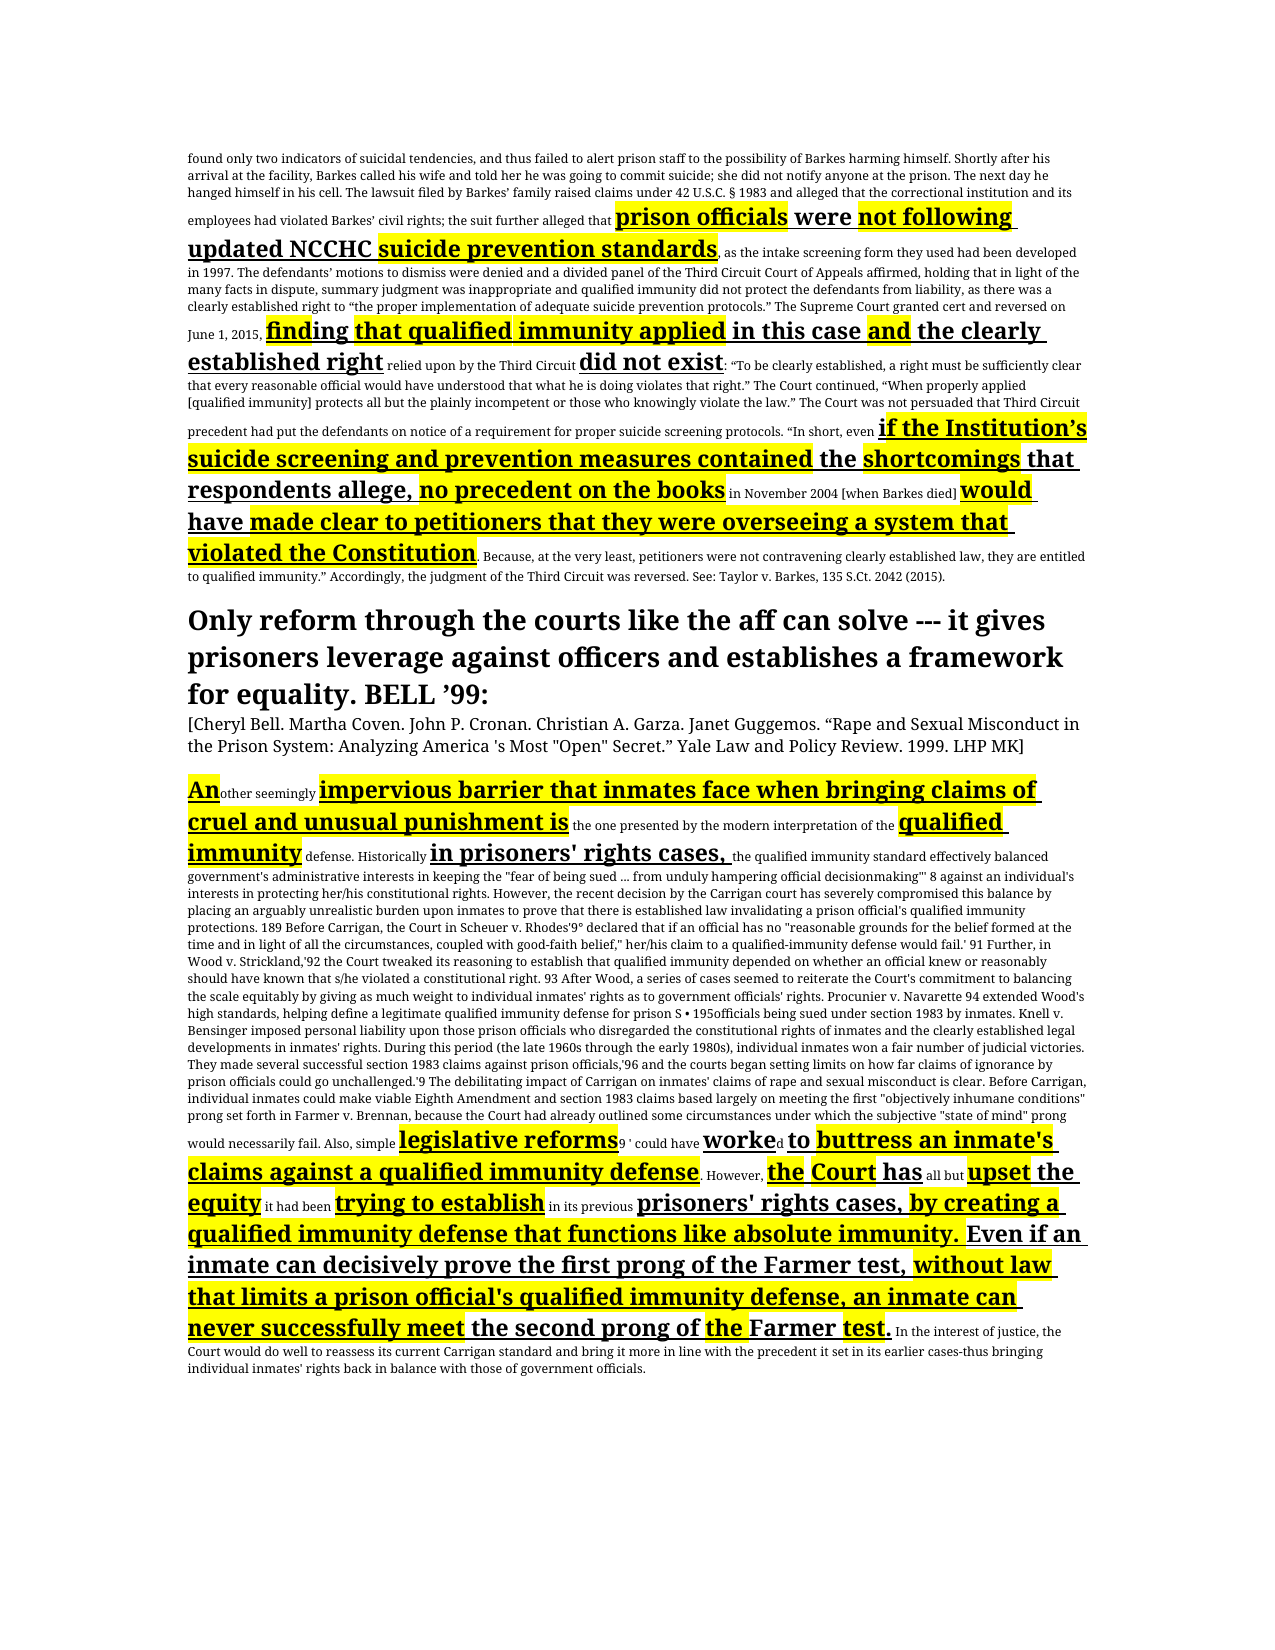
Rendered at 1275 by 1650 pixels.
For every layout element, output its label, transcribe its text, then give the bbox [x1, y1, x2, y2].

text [187, 443, 1087, 585]
text [Cheryl Bell. Martha Coven. John P. Cronan. Christian A. Garza. Janet Guggemos. “Rape and Sexual Misconduct in the Prison System: Analyzing America 's Most "Open" Secret.” Yale Law and Policy Review. 1999. LHP MK] [187, 712, 1087, 758]
text Another seemingly impervious barrier that inmates face when bringing claims of cruel and unusual punishment is the one presented by the modern interpretation of the qualified immunity defense. Historically in prisoners' rights cases, the qualified immunity standard effectively balanced government's administrative interests in keeping the "fear of being sued ... from unduly hampering official decisionmaking"' 8 against an individual's interests in protecting her/his constitutional rights. However, the recent decision by the Carrigan court has severely compromised this balance by placing an arguably unrealistic burden upon inmates to prove that there is established law invalidating a prison official's qualified immunity protections. 189 Before Carrigan, the Court in Scheuer v. Rhodes'9° declared that if an official has no "reasonable grounds for the belief formed at the time and in light of all the circumstances, coupled with good-faith belief," her/his claim to a qualified-immunity defense would fail.' 91 Further, in Wood v. Strickland,'92 the Court tweaked its reasoning to establish that qualified immunity depended on whether an official knew or reasonably should have known that s/he violated a constitutional right. 93 After Wood, a series of cases seemed to reiterate the Court's commitment to balancing the scale equitably by giving as much weight to individual inmates' rights as to government officials' rights. Procunier v. Navarette 94 extended Wood's high standards, helping define a legitimate qualified immunity defense for prison S • 195officials being sued under section 1983 by inmates. Knell v. Bensinger imposed personal liability upon those prison officials who disregarded the constitutional rights of inmates and the clearly established legal developments in inmates' rights. During this period (the late 1960s through the early 1980s), individual inmates won a fair number of judicial victories. They made several successful section 1983 claims against prison officials,'96 and the courts began setting limits on how far claims of ignorance by prison officials could go unchallenged.'9 The debilitating impact of Carrigan on inmates' claims of rape and sexual misconduct is clear. Before Carrigan, individual inmates could make viable Eighth Amendment and section 1983 claims based largely on meeting the first "objectively inhumane conditions" prong set forth in Farmer v. Brennan, because the Court had already outlined some circumstances under which the subjective "state of mind" prong would necessarily fail. Also, simple legislative reforms9 ' could have worked to buttress an inmate's claims against a qualified immunity defense. However, the Court has all but upset the equity it had been trying to establish in its previous prisoners' rights cases, by creating a qualified immunity defense that functions like absolute immunity. Even if an inmate can decisively prove the first prong of the Farmer test, without law that limits a prison official's qualified immunity defense, an inmate can never successfully meet the second prong of the Farmer test. In the interest of justice, the Court would do well to reassess its current Carrigan standard and bring it more in line with the precedent it set in its earlier cases-thus bringing individual inmates' rights back in balance with those of government officials. [187, 774, 1087, 1245]
subtitle Only reform through the courts like the aff can solve --- it gives prisoners leverage against officers and establishes a framework for equality. BELL ’99: [187, 602, 1087, 712]
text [187, 150, 1087, 469]
